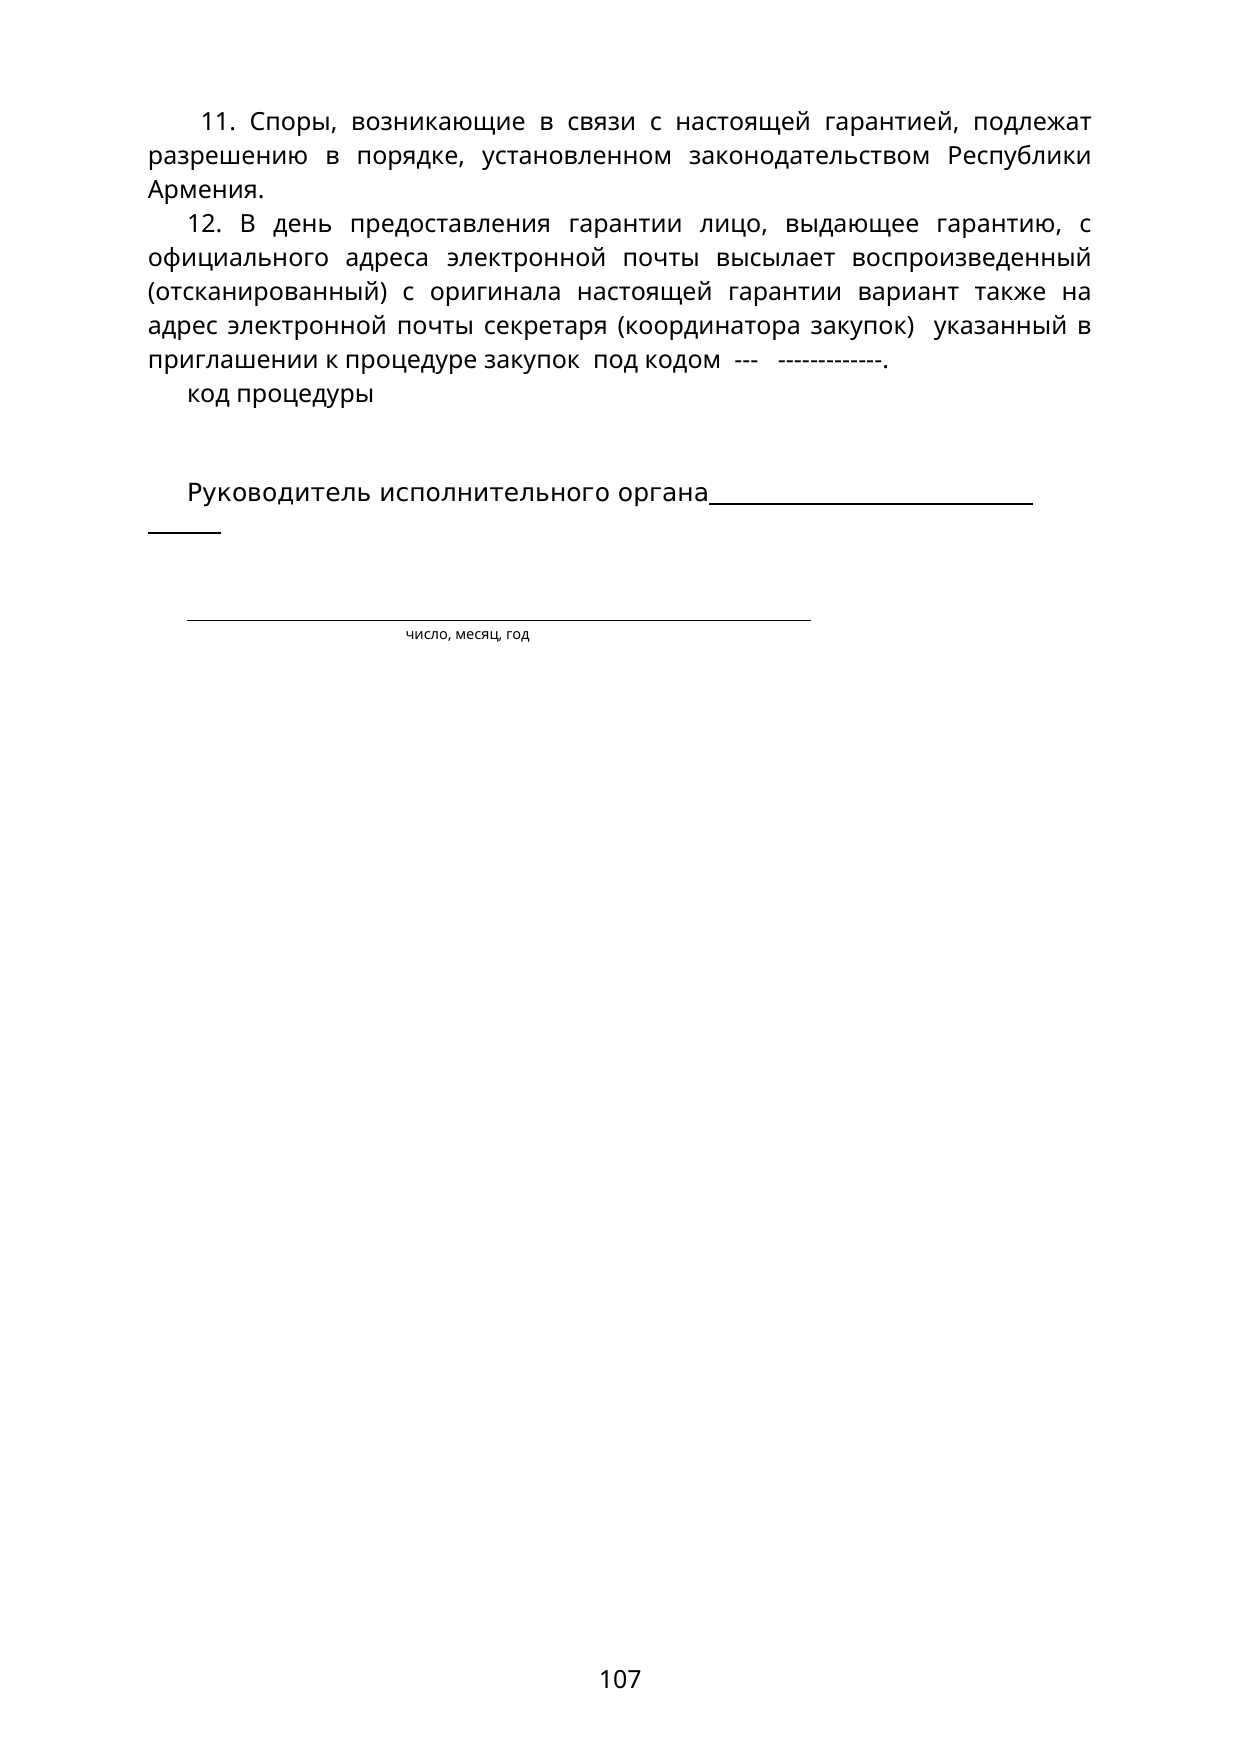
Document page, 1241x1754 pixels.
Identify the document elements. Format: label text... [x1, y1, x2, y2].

text 12. В день предоставления гарантии лицо, выдающее гарантию, с официального адреса электронной почты высылает воспроизведенный (отсканированный) с оригинала настоящей гарантии вариант также на адрес электронной почты секретаря (координатора закупок) указанный в приглашении к процедуре закупок под кодом --- -------------. [148, 206, 1092, 376]
text 11. Споры, возникающие в связи с настоящей гарантией, подлежат разрешению в порядке, установленном законодательством Республики Армения. [148, 103, 1092, 206]
text код процедуры [148, 376, 1092, 410]
text число, месяц, год [148, 623, 1092, 658]
text Руководитель исполнительного органа [148, 478, 1092, 536]
